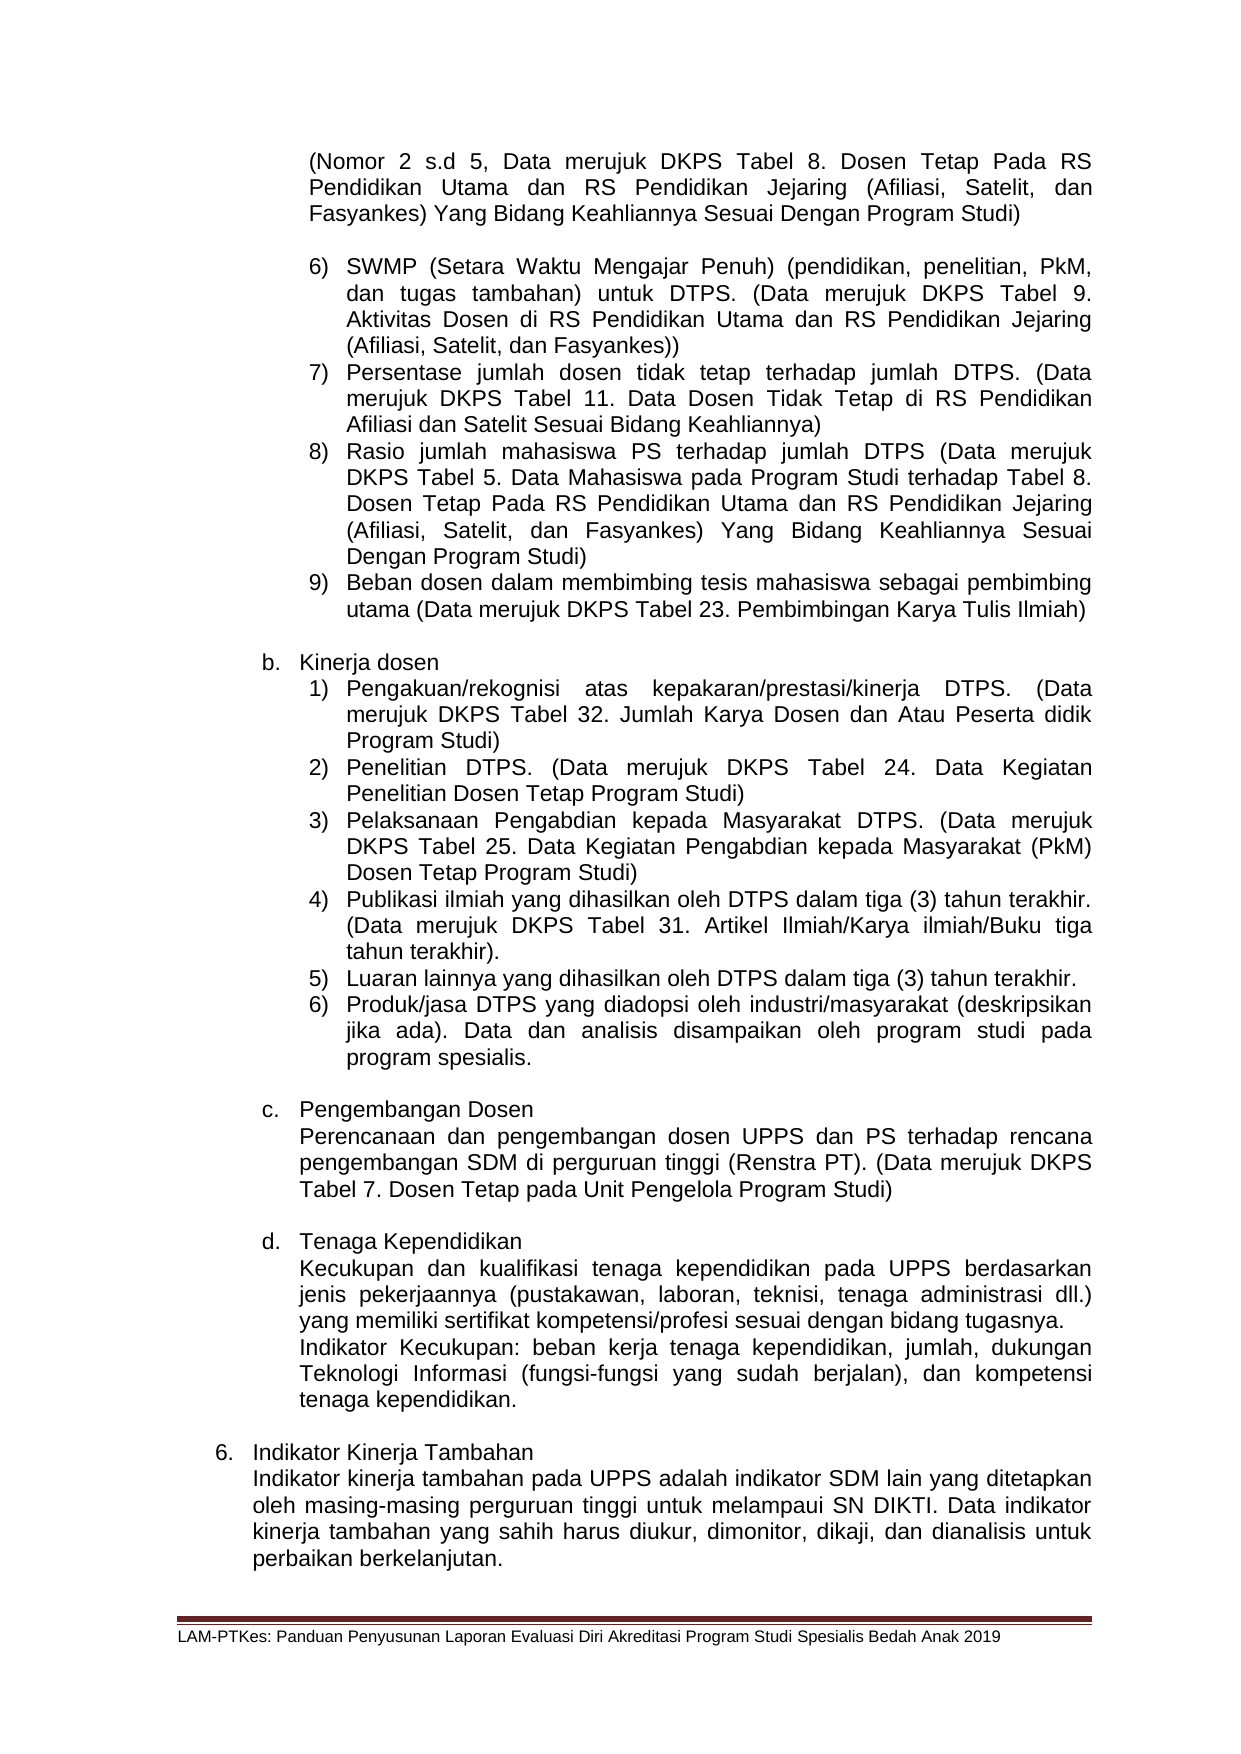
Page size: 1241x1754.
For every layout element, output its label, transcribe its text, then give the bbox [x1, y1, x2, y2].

list Pelaksanaan Pengabdian kepada Masyarakat DTPS. (Data merujuk DKPS Tabel 25. Data Kegiatan Pengabdian kepada Masyarakat (PkM) Dosen Tetap Program Studi) [308, 807, 1092, 886]
list Publikasi ilmiah yang dihasilkan oleh DTPS dalam tiga (3) tahun terakhir. (Data merujuk DKPS Tabel 31. Artikel Ilmiah/Karya ilmiah/Buku tiga tahun terakhir). [308, 886, 1092, 965]
list Penelitian DTPS. (Data merujuk DKPS Tabel 24. Data Kegiatan Penelitian Dosen Tetap Program Studi) [308, 754, 1092, 807]
list Luaran lainnya yang dihasilkan oleh DTPS dalam tiga (3) tahun terakhir. [308, 965, 1092, 991]
list Beban dosen dalam membimbing tesis mahasiswa sebagai pembimbing utama (Data merujuk DKPS Tabel 23. Pembimbingan Karya Tulis Ilmiah) [308, 569, 1092, 622]
text Indikator Kecukupan: beban kerja tenaga kependidikan, jumlah, dukungan Teknologi Informasi (fungsi-fungsi yang sudah berjalan), dan kompetensi tenaga kependidikan. [299, 1334, 1092, 1413]
list Produk/jasa DTPS yang diadopsi oleh industri/masyarakat (deskripsikan jika ada). Data dan analisis disampaikan oleh program studi pada program spesialis. [308, 991, 1092, 1070]
list Indikator Kinerja Tambahan [215, 1439, 1092, 1465]
text Kecukupan dan kualifikasi tenaga kependidikan pada UPPS berdasarkan jenis pekerjaannya (pustakawan, laboran, teknisi, tenaga administrasi dll.) yang memiliki sertifikat kompetensi/profesi sesuai dengan bidang tugasnya. [299, 1254, 1092, 1334]
list Pengakuan/rekognisi atas kepakaran/prestasi/kinerja DTPS. (Data merujuk DKPS Tabel 32. Jumlah Karya Dosen dan Atau Peserta didik Program Studi) [308, 675, 1092, 754]
list Kinerja dosen [262, 648, 1092, 675]
list Persentase jumlah dosen tidak tetap terhadap jumlah DTPS. (Data merujuk DKPS Tabel 11. Data Dosen Tidak Tetap di RS Pendidikan Afiliasi dan Satelit Sesuai Bidang Keahliannya) [308, 358, 1092, 438]
text (Nomor 2 s.d 5, Data merujuk DKPS Tabel 8. Dosen Tetap Pada RS Pendidikan Utama dan RS Pendidikan Jejaring (Afiliasi, Satelit, dan Fasyankes) Yang Bidang Keahliannya Sesuai Dengan Program Studi) [308, 148, 1092, 227]
text Perencanaan dan pengembangan dosen UPPS dan PS terhadap rencana pengembangan SDM di perguruan tinggi (Renstra PT). (Data merujuk DKPS Tabel 7. Dosen Tetap pada Unit Pengelola Program Studi) [299, 1123, 1092, 1202]
list SWMP (Setara Waktu Mengajar Penuh) (pendidikan, penelitian, PkM, dan tugas tambahan) untuk DTPS. (Data merujuk DKPS Tabel 9. Aktivitas Dosen di RS Pendidikan Utama dan RS Pendidikan Jejaring (Afiliasi, Satelit, dan Fasyankes)) [308, 253, 1092, 358]
text Indikator kinerja tambahan pada UPPS adalah indikator SDM lain yang ditetapkan oleh masing-masing perguruan tinggi untuk melampaui SN DIKTI. Data indikator kinerja tambahan yang sahih harus diukur, dimonitor, dikaji, dan dianalisis untuk perbaikan berkelanjutan. [252, 1465, 1092, 1571]
list Rasio jumlah mahasiswa PS terhadap jumlah DTPS (Data merujuk DKPS Tabel 5. Data Mahasiswa pada Program Studi terhadap Tabel 8. Dosen Tetap Pada RS Pendidikan Utama dan RS Pendidikan Jejaring (Afiliasi, Satelit, dan Fasyankes) Yang Bidang Keahliannya Sesuai Dengan Program Studi) [308, 438, 1092, 569]
list Tenaga Kependidikan [262, 1228, 1092, 1254]
list Pengembangan Dosen [262, 1096, 1092, 1123]
